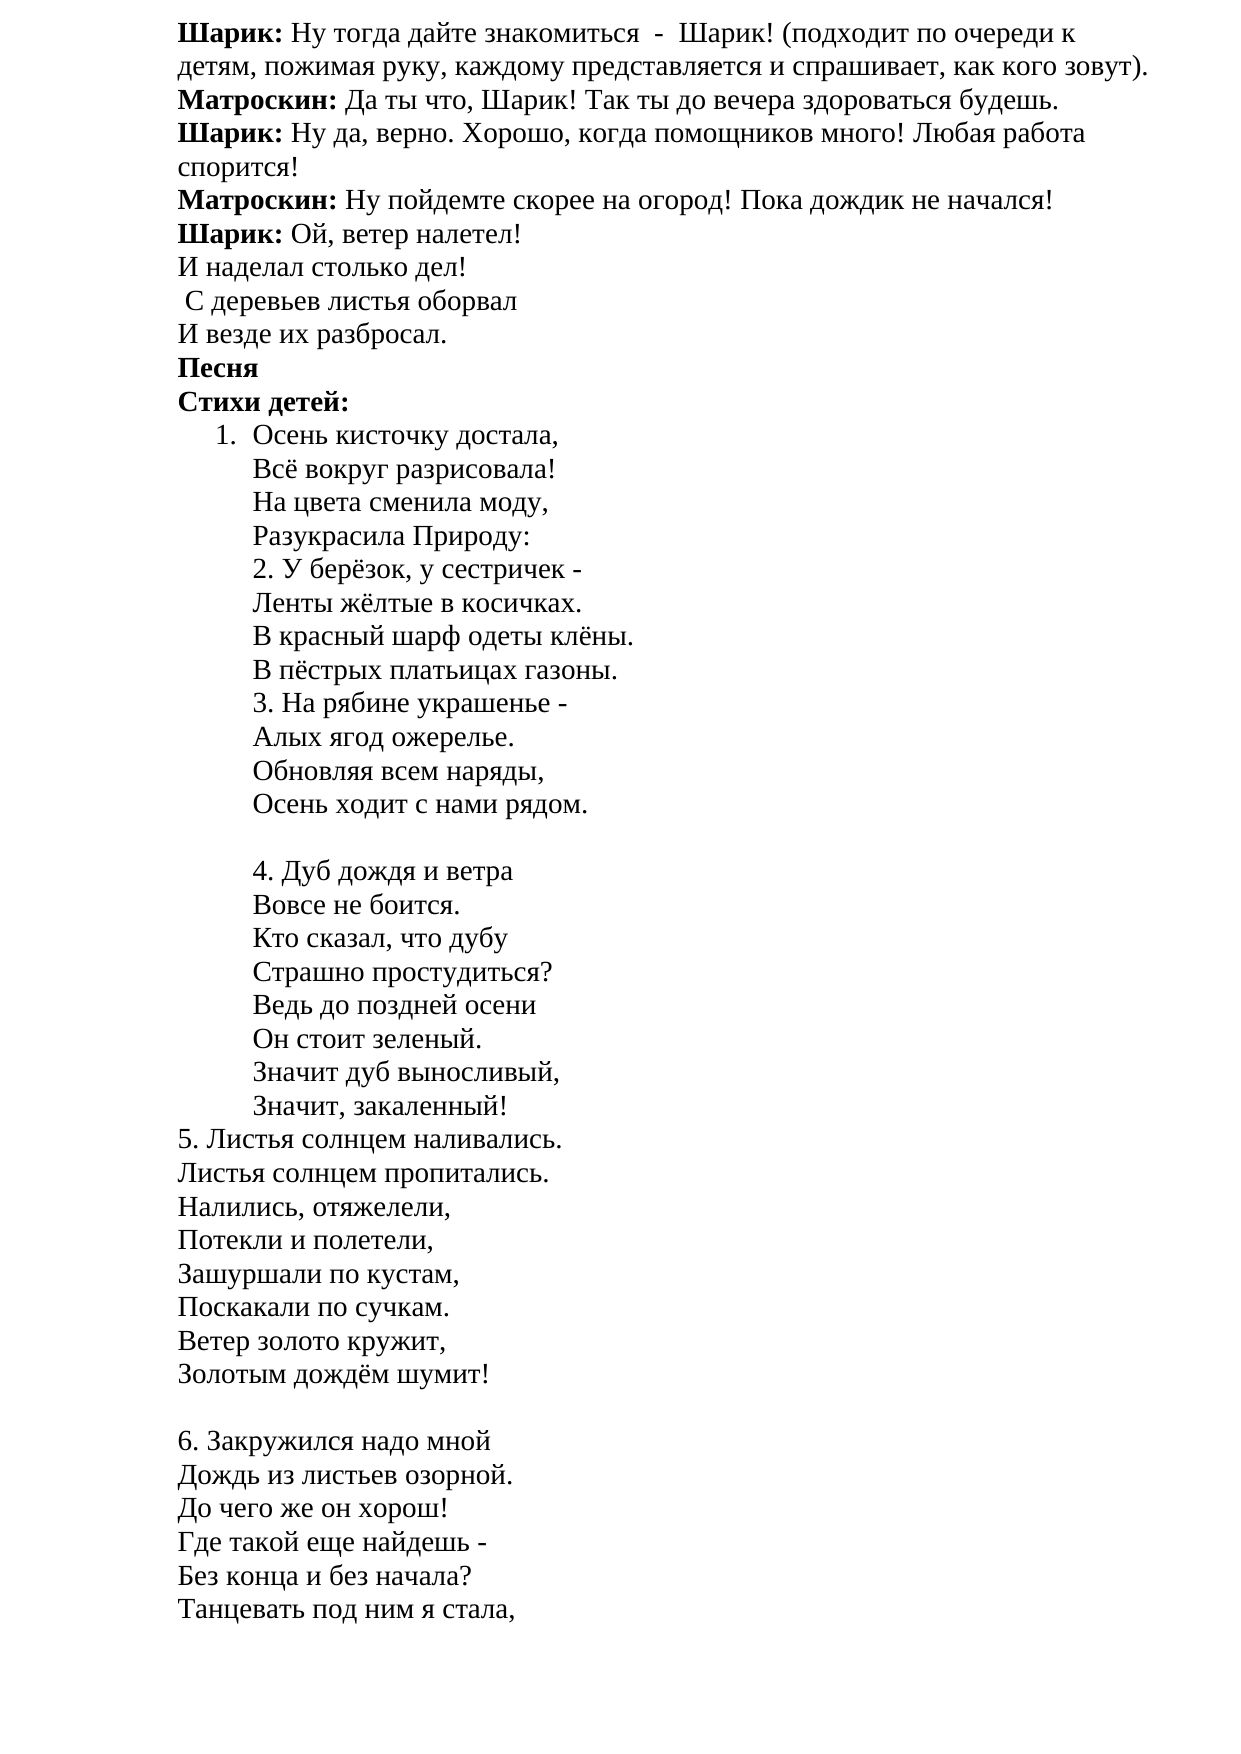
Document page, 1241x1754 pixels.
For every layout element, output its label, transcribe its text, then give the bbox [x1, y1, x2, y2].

text С деревьев листья оборвал [177, 283, 1152, 317]
subtitle Стихи детей: [177, 384, 1152, 417]
text Золотым дождём шумит! [177, 1356, 1152, 1390]
text 5. Листья солнцем наливались. [177, 1122, 1152, 1155]
text И везде их разбросал. [177, 317, 1152, 350]
list Осень кисточку достала, Всё вокруг разрисовала! На цвета сменила моду, Разукрасила Природу: 2. У берёзок, у сестричек - Ленты жёлтые в косичках. В красный шарф одеты клёны. В пёстрых платьицах газоны. 3. На рябине украшенье - Алых ягод ожерелье. Обновляя всем наряды, Осень ходит с нами рядом. [215, 417, 1152, 820]
text Потекли и полетели, [177, 1222, 1152, 1256]
text Матроскин: Да ты что, Шарик! Так ты до вечера здороваться будешь. [177, 82, 1152, 115]
text И наделал столько дел! [177, 249, 1152, 283]
text Налились, отяжелели, [177, 1189, 1152, 1222]
text Матроскин: Ну пойдемте скорее на огород! Пока дождик не начался! [177, 182, 1152, 216]
subtitle Песня [177, 350, 1152, 384]
text Шарик: Ну тогда дайте знакомиться - Шарик! (подходит по очереди к детям, пожимая руку, каждому представляется и спрашивает, как кого зовут). [177, 15, 1152, 82]
text Шарик: Ну да, верно. Хорошо, когда помощников много! Любая работа спорится! [177, 115, 1152, 182]
text Зашуршали по кустам, [177, 1256, 1152, 1289]
text Шарик: Ой, ветер налетел! [177, 216, 1152, 249]
list 4. Дуб дождя и ветра Вовсе не боится. Кто сказал, что дубу Страшно простудиться? Ведь до поздней осени Он стоит зеленый. Значит дуб выносливый, Значит, закаленный! [252, 853, 1152, 1122]
text Листья солнцем пропитались. [177, 1155, 1152, 1189]
text Ветер золото кружит, [177, 1323, 1152, 1356]
text Поскакали по сучкам. [177, 1289, 1152, 1323]
